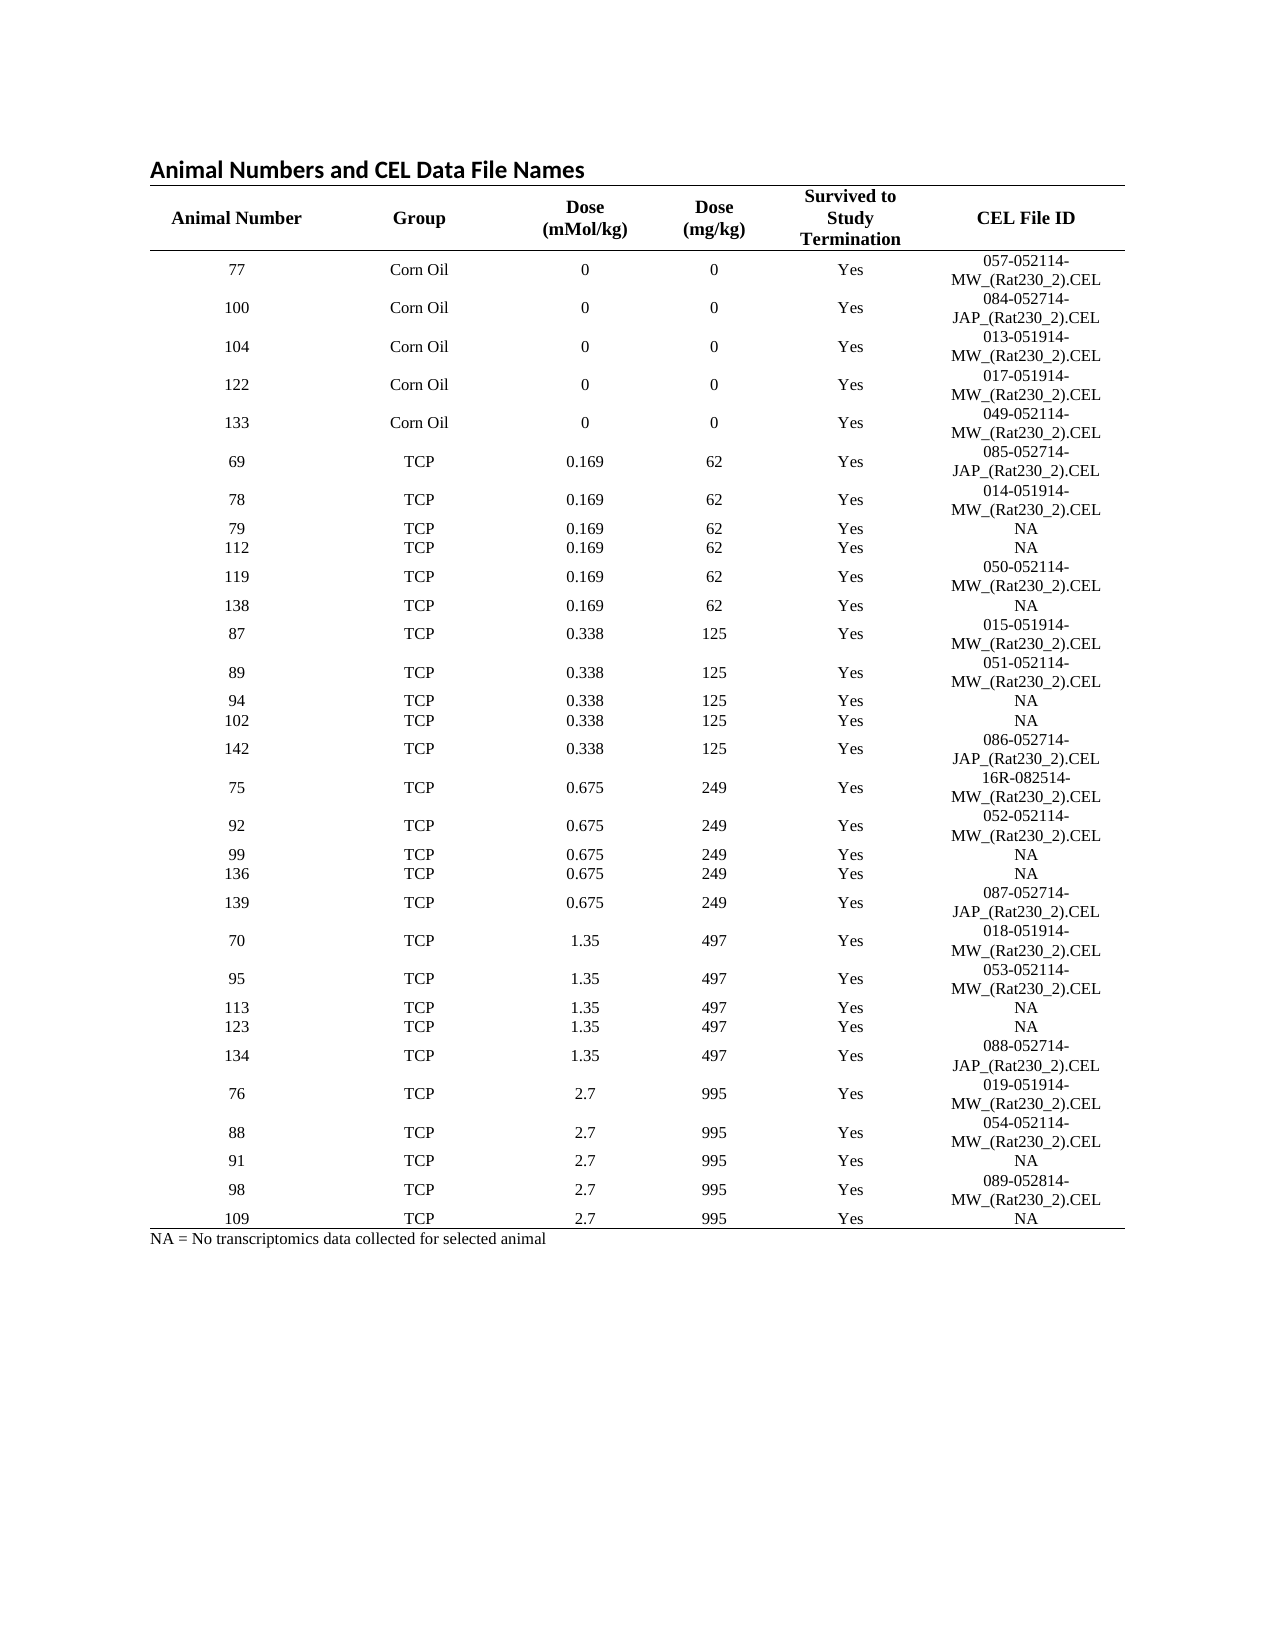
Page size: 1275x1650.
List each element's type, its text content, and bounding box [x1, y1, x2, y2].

table_header Dose (mg/kg) [655, 186, 774, 250]
table_cell TCP [323, 1075, 515, 1113]
table_cell TCP [323, 519, 515, 538]
table_cell TCP [323, 1209, 515, 1228]
table_cell 16R-082514-MW_(Rat230_2).CEL [927, 768, 1125, 806]
table_cell 050-052114-MW_(Rat230_2).CEL [927, 557, 1125, 595]
table_cell 109 [150, 1209, 323, 1228]
table_cell 088-052714-JAP_(Rat230_2).CEL [927, 1036, 1125, 1074]
table_cell 112 [150, 538, 323, 557]
table_cell TCP [323, 595, 515, 614]
table_cell 62 [655, 480, 774, 519]
table_cell Yes [774, 1151, 927, 1170]
table_cell 139 [150, 883, 323, 921]
table_cell 1.35 [515, 998, 655, 1017]
table_cell 015-051914-MW_(Rat230_2).CEL [927, 615, 1125, 653]
table_cell 133 [150, 404, 323, 442]
table_cell 87 [150, 615, 323, 653]
table_cell 62 [655, 519, 774, 538]
table_cell 086-052714-JAP_(Rat230_2).CEL [927, 730, 1125, 768]
table_cell TCP [323, 960, 515, 998]
table_cell 2.7 [515, 1170, 655, 1209]
table_cell Yes [774, 1209, 927, 1228]
table_cell Yes [774, 595, 927, 614]
table_cell Yes [774, 960, 927, 998]
table_cell TCP [323, 538, 515, 557]
table_cell Yes [774, 883, 927, 921]
table_cell Yes [774, 691, 927, 710]
table_cell Yes [774, 1170, 927, 1209]
table_cell 0 [655, 404, 774, 442]
table_cell 013-051914-MW_(Rat230_2).CEL [927, 327, 1125, 365]
table_cell TCP [323, 1017, 515, 1036]
table_cell NA [927, 1209, 1125, 1228]
table_cell 89 [150, 653, 323, 691]
table_cell TCP [323, 998, 515, 1017]
table_cell Yes [774, 845, 927, 864]
table_cell 084-052714-JAP_(Rat230_2).CEL [927, 289, 1125, 327]
table_cell 249 [655, 806, 774, 844]
table_cell TCP [323, 921, 515, 959]
table_cell 049-052114-MW_(Rat230_2).CEL [927, 404, 1125, 442]
table_cell 138 [150, 595, 323, 614]
table_cell 1.35 [515, 1036, 655, 1074]
table_cell 2.7 [515, 1075, 655, 1113]
table_cell Yes [774, 251, 927, 289]
table_cell 0.169 [515, 442, 655, 480]
table_cell 0.675 [515, 806, 655, 844]
table_cell 0.675 [515, 768, 655, 806]
table_cell 0 [655, 327, 774, 365]
table_cell NA [927, 519, 1125, 538]
table_cell TCP [323, 442, 515, 480]
table_cell Yes [774, 730, 927, 768]
table_cell 88 [150, 1113, 323, 1151]
table_cell 125 [655, 730, 774, 768]
table_cell NA [927, 1017, 1125, 1036]
table_cell TCP [323, 730, 515, 768]
table_cell TCP [323, 480, 515, 519]
table_header Dose (mMol/kg) [515, 186, 655, 250]
table_cell 051-052114-MW_(Rat230_2).CEL [927, 653, 1125, 691]
table_cell NA [927, 998, 1125, 1017]
table_cell 017-051914-MW_(Rat230_2).CEL [927, 365, 1125, 404]
table_header Survived to Study Termination [774, 186, 927, 250]
table_cell 69 [150, 442, 323, 480]
table_cell 92 [150, 806, 323, 844]
table_cell 995 [655, 1170, 774, 1209]
table_cell 0.338 [515, 710, 655, 729]
table_cell NA [927, 595, 1125, 614]
table_cell NA [927, 538, 1125, 557]
table_cell 0.675 [515, 883, 655, 921]
table_cell TCP [323, 845, 515, 864]
table_cell 249 [655, 883, 774, 921]
table_cell 249 [655, 768, 774, 806]
table_cell 142 [150, 730, 323, 768]
table_cell 995 [655, 1113, 774, 1151]
table_cell Yes [774, 519, 927, 538]
table_cell 0.169 [515, 557, 655, 595]
table_cell Yes [774, 615, 927, 653]
table_cell 0.338 [515, 615, 655, 653]
table_cell 76 [150, 1075, 323, 1113]
table_cell Yes [774, 442, 927, 480]
table_cell Yes [774, 1036, 927, 1074]
table_cell 249 [655, 845, 774, 864]
table_cell 0.169 [515, 519, 655, 538]
table_cell 019-051914-MW_(Rat230_2).CEL [927, 1075, 1125, 1113]
table_cell 0 [515, 365, 655, 404]
table_cell NA [927, 691, 1125, 710]
table_cell 78 [150, 480, 323, 519]
table_cell Yes [774, 327, 927, 365]
table_cell 0.338 [515, 691, 655, 710]
table_cell 0.675 [515, 845, 655, 864]
table_cell 94 [150, 691, 323, 710]
table_cell Yes [774, 921, 927, 959]
table_cell 95 [150, 960, 323, 998]
table_cell NA [927, 1151, 1125, 1170]
table_cell TCP [323, 1170, 515, 1209]
table_cell 1.35 [515, 921, 655, 959]
table_cell Yes [774, 365, 927, 404]
table_cell 497 [655, 960, 774, 998]
table_cell 497 [655, 1017, 774, 1036]
table_cell 70 [150, 921, 323, 959]
table_cell 125 [655, 691, 774, 710]
table_cell 0.338 [515, 730, 655, 768]
table_cell 0 [515, 251, 655, 289]
table_cell 087-052714-JAP_(Rat230_2).CEL [927, 883, 1125, 921]
table_cell Yes [774, 289, 927, 327]
table_cell 125 [655, 615, 774, 653]
table_cell Yes [774, 864, 927, 883]
table_cell 62 [655, 442, 774, 480]
table_cell 0.169 [515, 480, 655, 519]
table_cell 136 [150, 864, 323, 883]
table_cell Corn Oil [323, 289, 515, 327]
table_cell Yes [774, 1017, 927, 1036]
table_cell 995 [655, 1151, 774, 1170]
table_cell 77 [150, 251, 323, 289]
table_cell TCP [323, 768, 515, 806]
table_cell 125 [655, 710, 774, 729]
table_cell TCP [323, 883, 515, 921]
table_cell 995 [655, 1209, 774, 1228]
table_header Group [323, 186, 515, 250]
table_cell 0 [515, 327, 655, 365]
table_cell 0.675 [515, 864, 655, 883]
table_cell 089-052814-MW_(Rat230_2).CEL [927, 1170, 1125, 1209]
table_cell 0 [515, 289, 655, 327]
table_cell TCP [323, 864, 515, 883]
table_cell 0.169 [515, 538, 655, 557]
table_cell 052-052114-MW_(Rat230_2).CEL [927, 806, 1125, 844]
table_cell Yes [774, 710, 927, 729]
table_cell 1.35 [515, 960, 655, 998]
table_header Animal Number [150, 186, 323, 250]
table_cell Yes [774, 557, 927, 595]
table_cell 0.338 [515, 653, 655, 691]
table_cell 2.7 [515, 1151, 655, 1170]
table_cell 113 [150, 998, 323, 1017]
table_cell TCP [323, 1151, 515, 1170]
table_cell Yes [774, 480, 927, 519]
table_cell 053-052114-MW_(Rat230_2).CEL [927, 960, 1125, 998]
table_cell 134 [150, 1036, 323, 1074]
table_cell 2.7 [515, 1209, 655, 1228]
table_cell 75 [150, 768, 323, 806]
table_cell 0 [655, 251, 774, 289]
table_cell TCP [323, 691, 515, 710]
table_cell NA [927, 710, 1125, 729]
table_cell 122 [150, 365, 323, 404]
text NA = No transcriptomics data collected for selected animal [150, 1229, 1125, 1248]
table_cell 497 [655, 921, 774, 959]
table_cell 125 [655, 653, 774, 691]
table_cell TCP [323, 557, 515, 595]
table_cell Corn Oil [323, 404, 515, 442]
table_cell NA [927, 845, 1125, 864]
table_cell 79 [150, 519, 323, 538]
table_cell TCP [323, 806, 515, 844]
table_cell 0 [515, 404, 655, 442]
table_cell 0 [655, 289, 774, 327]
table_cell Yes [774, 768, 927, 806]
table_cell 0 [655, 365, 774, 404]
table_cell 104 [150, 327, 323, 365]
table_cell 100 [150, 289, 323, 327]
table_cell TCP [323, 710, 515, 729]
table_cell Yes [774, 806, 927, 844]
table_cell 119 [150, 557, 323, 595]
table_cell 62 [655, 595, 774, 614]
table_cell 249 [655, 864, 774, 883]
table_cell TCP [323, 615, 515, 653]
table_cell 102 [150, 710, 323, 729]
table_cell Corn Oil [323, 365, 515, 404]
table_cell 99 [150, 845, 323, 864]
table_cell 057-052114-MW_(Rat230_2).CEL [927, 251, 1125, 289]
table_cell 054-052114-MW_(Rat230_2).CEL [927, 1113, 1125, 1151]
table_cell Yes [774, 998, 927, 1017]
table_cell 62 [655, 538, 774, 557]
table_cell 2.7 [515, 1113, 655, 1151]
table_cell 085-052714-JAP_(Rat230_2).CEL [927, 442, 1125, 480]
table_cell TCP [323, 653, 515, 691]
table_cell 1.35 [515, 1017, 655, 1036]
table_cell TCP [323, 1036, 515, 1074]
subtitle Animal Numbers and CEL Data File Names [150, 154, 1125, 185]
table_cell 018-051914-MW_(Rat230_2).CEL [927, 921, 1125, 959]
table_cell Yes [774, 1113, 927, 1151]
table_cell 497 [655, 998, 774, 1017]
table_cell 014-051914-MW_(Rat230_2).CEL [927, 480, 1125, 519]
table_cell 123 [150, 1017, 323, 1036]
table_cell Yes [774, 1075, 927, 1113]
table_cell Corn Oil [323, 251, 515, 289]
table_cell TCP [323, 1113, 515, 1151]
table_cell 497 [655, 1036, 774, 1074]
table_cell Yes [774, 538, 927, 557]
table_header CEL File ID [927, 186, 1125, 250]
table_cell 995 [655, 1075, 774, 1113]
table_cell 0.169 [515, 595, 655, 614]
table_cell 98 [150, 1170, 323, 1209]
table_cell 91 [150, 1151, 323, 1170]
table_cell 62 [655, 557, 774, 595]
table_cell NA [927, 864, 1125, 883]
table_cell Yes [774, 404, 927, 442]
table_cell Yes [774, 653, 927, 691]
table_cell Corn Oil [323, 327, 515, 365]
